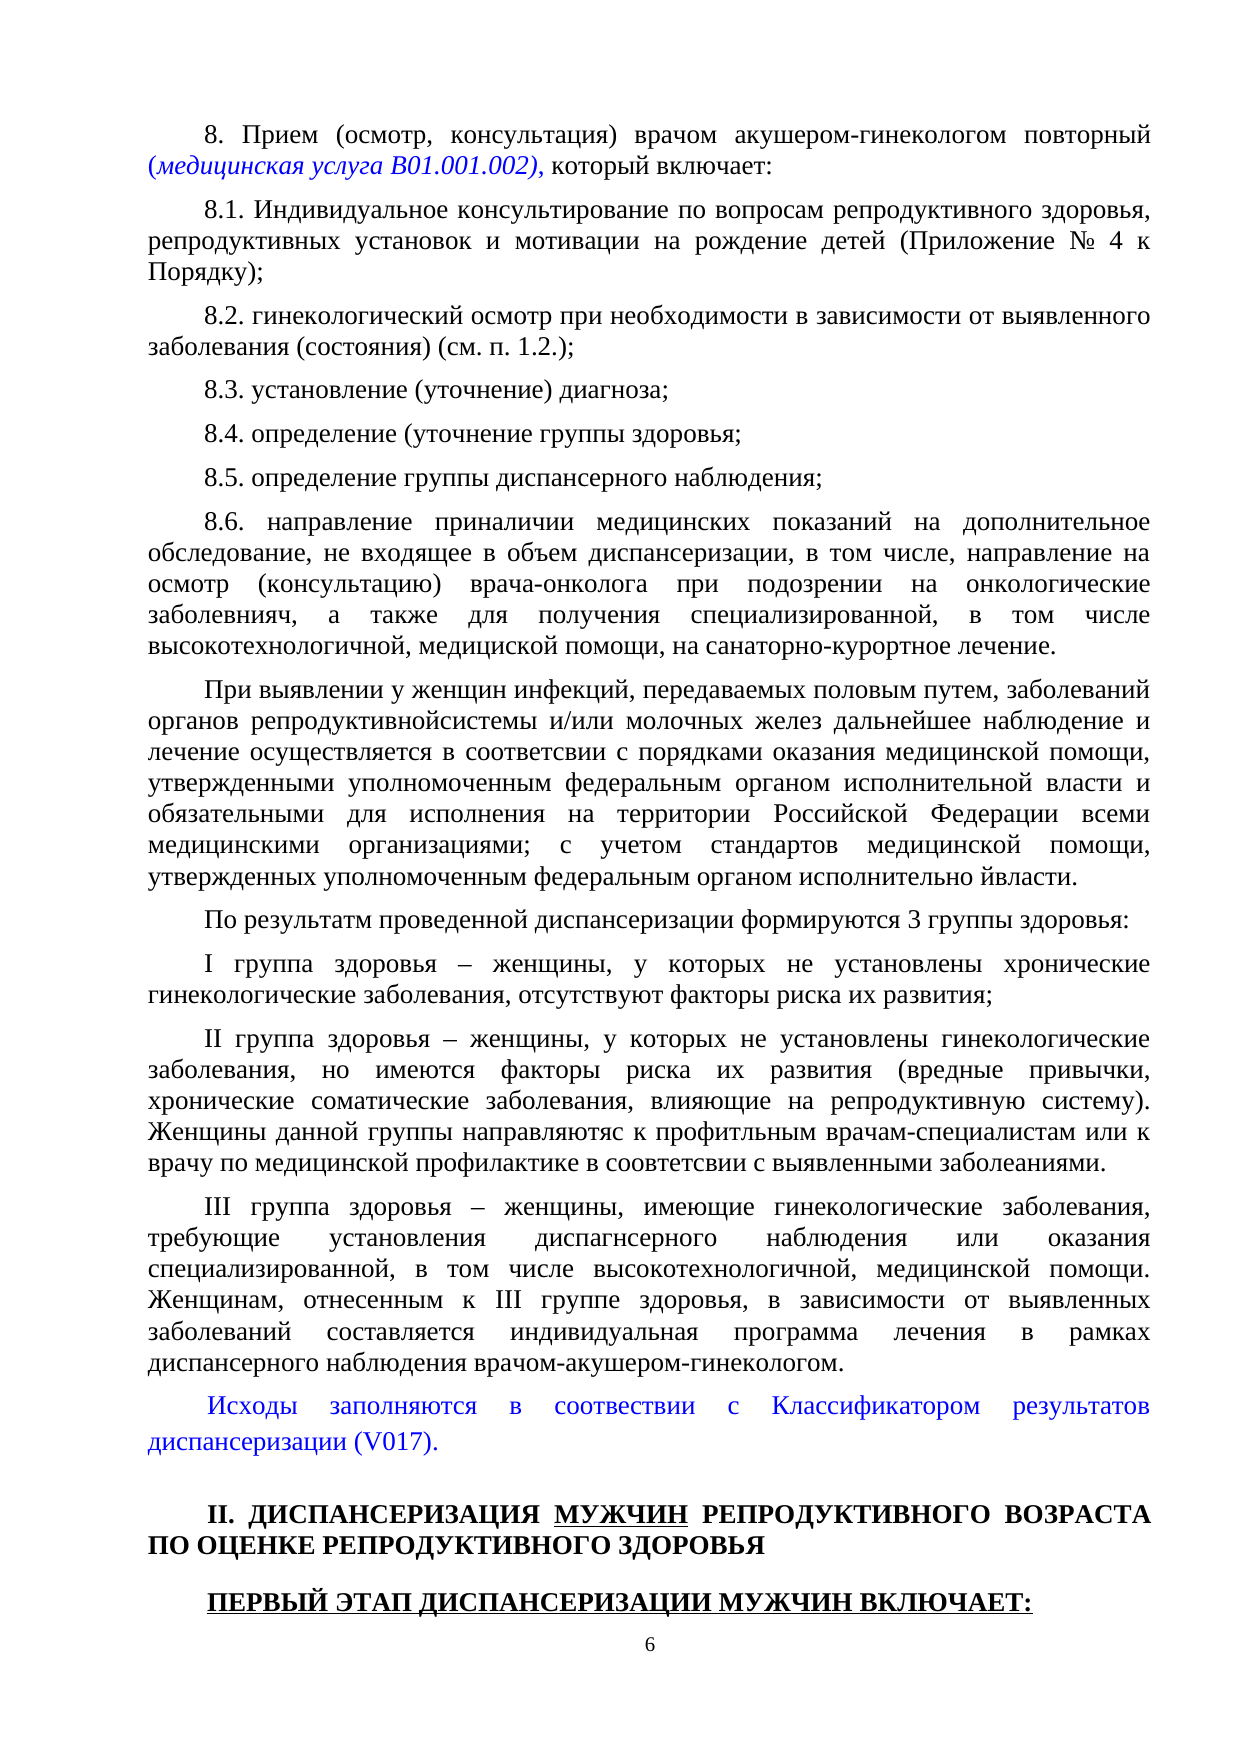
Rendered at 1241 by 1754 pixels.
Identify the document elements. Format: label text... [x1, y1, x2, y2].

text 8. Прием (осмотр, консультация) врачом акушером-гинекологом повторный (медицинская услуга B01.001.002), который включает: [148, 118, 1152, 180]
text 8.5. определение группы диспансерного наблюдения; [148, 461, 1152, 492]
text III группа здоровья – женщины, имеющие гинекологические заболевания, требующие установления диспагнсерного наблюдения или оказания специализированной, в том числе высокотехнологичной, медицинской помощи. Женщинам, отнесенным к III группе здоровья, в зависимости от выявленных заболеваний составляется индивидуальная программа лечения в рамках диспансерного наблюдения врачом-акушером-гинекологом. [148, 1190, 1152, 1377]
text 8.3. установление (уточнение) диагноза; [148, 374, 1152, 405]
text II. ДИСПАНСЕРИЗАЦИЯ МУЖЧИН РЕПРОДУКТИВНОГО ВОЗРАСТА ПО ОЦЕНКЕ РЕПРОДУКТИВНОГО ЗДОРОВЬЯ [148, 1498, 1152, 1561]
text При выявлении у женщин инфекций, передаваемых половым путем, заболеваний органов репродуктивнойсистемы и/или молочных желез дальнейшее наблюдение и лечение осуществляется в соответсвии с порядками оказания медицинской помощи, утвержденными уполномоченным федеральным органом исполнительной власти и обязательными для исполнения на территории Российской Федерации всеми медицинскими организациями; с учетом стандартов медицинской помощи, утвержденных уполномоченным федеральным органом исполнительно йвласти. [148, 673, 1152, 891]
text 8.4. определение (уточнение группы здоровья; [148, 417, 1152, 448]
text 8.2. гинекологический осмотр при необходимости в зависимости от выявленного заболевания (состояния) (см. п. 1.2.); [148, 299, 1152, 361]
text 8.6. направление приналичии медицинских показаний на дополнительное обследование, не входящее в объем диспансеризации, в том числе, направление на осмотр (консультацию) врача-онколога при подозрении на онкологические заболевнияч, а также для получения специализированной, в том числе высокотехнологичной, медициской помощи, на санаторно-курортное лечение. [148, 504, 1152, 660]
text I группа здоровья – женщины, у которых не установлены хронические гинекологические заболевания, отсутствуют факторы риска их развития; [148, 947, 1152, 1009]
text 8.1. Индивидуальное консультирование по вопросам репродуктивного здоровья, репродуктивных установок и мотивации на рождение детей (Приложение № 4 к Порядку); [148, 193, 1152, 286]
text II группа здоровья – женщины, у которых не установлены гинекологические заболевания, но имеются факторы риска их развития (вредные привычки, хронические соматические заболевания, влияющие на репродуктивную систему). Женщины данной группы направляютяс к профитльным врачам-специалистам или к врачу по медицинской профилактике в соовтетсвии с выявленными заболеаниями. [148, 1022, 1152, 1177]
text Исходы заполняются в соотвествии с Классификатором результатов диспансеризации (V017). [148, 1389, 1152, 1456]
text ПЕРВЫЙ ЭТАП ДИСПАНСЕРИЗАЦИИ МУЖЧИН ВКЛЮЧАЕТ: [148, 1586, 1152, 1617]
text По результатм проведенной диспансеризации формируются 3 группы здоровья: [148, 903, 1152, 934]
